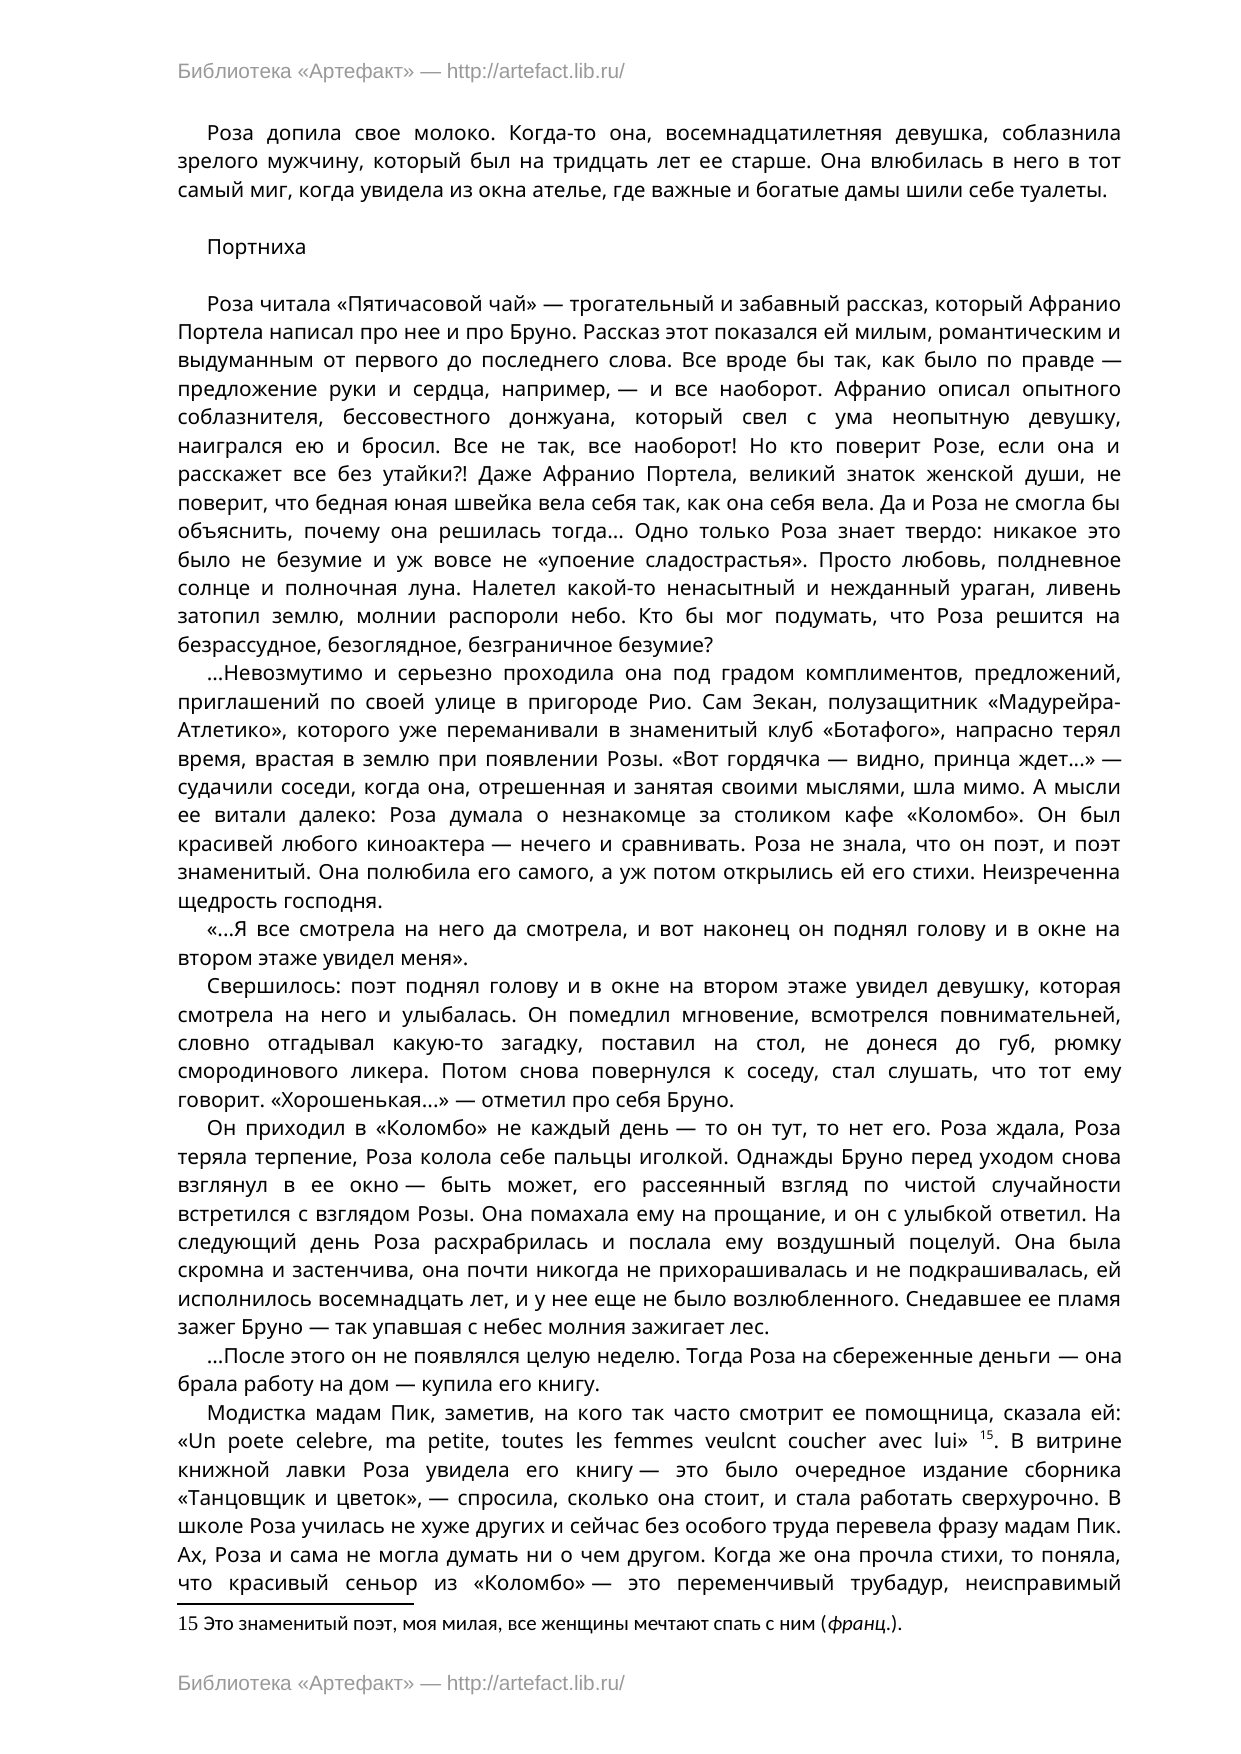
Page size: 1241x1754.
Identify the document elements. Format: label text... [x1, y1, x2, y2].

text Свершилось: поэт поднял голову и в окне на втором этаже увидел девушку, которая смотрела на него и улыбалась. Он помедлил мгновение, всмотрелся повнимательней, словно отгадывал какую-то загадку, поставил на стол, не донеся до губ, рюмку смородинового ликера. Потом снова повернулся к соседу, стал слушать, что тот ему говорит. «Хорошенькая...» — отметил про себя Бруно. [177, 971, 1122, 1113]
text Роза допила свое молоко. Когда-то она, восемнадцатилетняя девушка, соблазнила зрелого мужчину, который был на тридцать лет ее старше. Она влюбилась в него в тот самый миг, когда увидела из окна ателье, где важные и богатые дамы шили себе туалеты. [177, 118, 1122, 203]
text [177, 1398, 1122, 1597]
text «...Я все смотрела на него да смотрела, и вот наконец он поднял голову и в окне на втором этаже увидел меня». [177, 914, 1122, 971]
text ...Невозмутимо и серьезно проходила она под градом комплиментов, предложений, приглашений по своей улице в пригороде Рио. Сам Зекан, полузащитник «Мадурейра-Атлетико», которого уже переманивали в знаменитый клуб «Ботафого», напрасно терял время, врастая в землю при появлении Розы. «Вот гордячка — видно, принца ждет...» — судачили соседи, когда она, отрешенная и занятая своими мыслями, шла мимо. А мысли ее витали далеко: Роза думала о незнакомце за столиком кафе «Коломбо». Он был красивей любого киноактера — нечего и сравнивать. Роза не знала, что он поэт, и поэт знаменитый. Она полюбила его самого, а уж потом открылись ей его стихи. Неизреченна щедрость господня. [177, 658, 1122, 914]
text Он приходил в «Коломбо» не каждый день — то он тут, то нет его. Роза ждала, Роза теряла терпение, Роза колола себе пальцы иголкой. Однажды Бруно перед уходом снова взглянул в ее окно — быть может, его рассеянный взгляд по чистой случайности встретился с взглядом Розы. Она помахала ему на прощание, и он с улыбкой ответил. На следующий день Роза расхрабрилась и послала ему воздушный поцелуй. Она была скромна и застенчива, она почти никогда не прихорашивалась и не подкрашивалась, ей исполнилось восемнадцать лет, и у нее еще не было возлюбленного. Снедавшее ее пламя зажег Бруно — так упавшая с небес молния зажигает лес. [177, 1113, 1122, 1341]
subtitle Портниха [177, 232, 1122, 260]
text Роза читала «Пятичасовой чай» — трогательный и забавный рассказ, который Афранио Портела написал про нее и про Бруно. Рассказ этот показался ей милым, романтическим и выдуманным от первого до последнего слова. Все вроде бы так, как было по правде — предложение руки и сердца, например, — и все наоборот. Афранио описал опытного соблазнителя, бессовестного донжуана, который свел с ума неопытную девушку, наигрался ею и бросил. Все не так, все наоборот! Но кто поверит Розе, если она и расскажет все без утайки?! Даже Афранио Портела, великий знаток женской души, не поверит, что бедная юная швейка вела себя так, как она себя вела. Да и Роза не смогла бы объяснить, почему она решилась тогда... Одно только Роза знает твердо: никакое это было не безумие и уж вовсе не «упоение сладострастья». Просто любовь, полдневное солнце и полночная луна. Налетел какой-то ненасытный и нежданный ураган, ливень затопил землю, молнии распороли небо. Кто бы мог подумать, что Роза решится на безрассудное, безоглядное, безграничное безумие? [177, 289, 1122, 658]
text ...После этого он не появлялся целую неделю. Тогда Роза на сбереженные деньги — она брала работу на дом — купила его книгу. [177, 1341, 1122, 1398]
